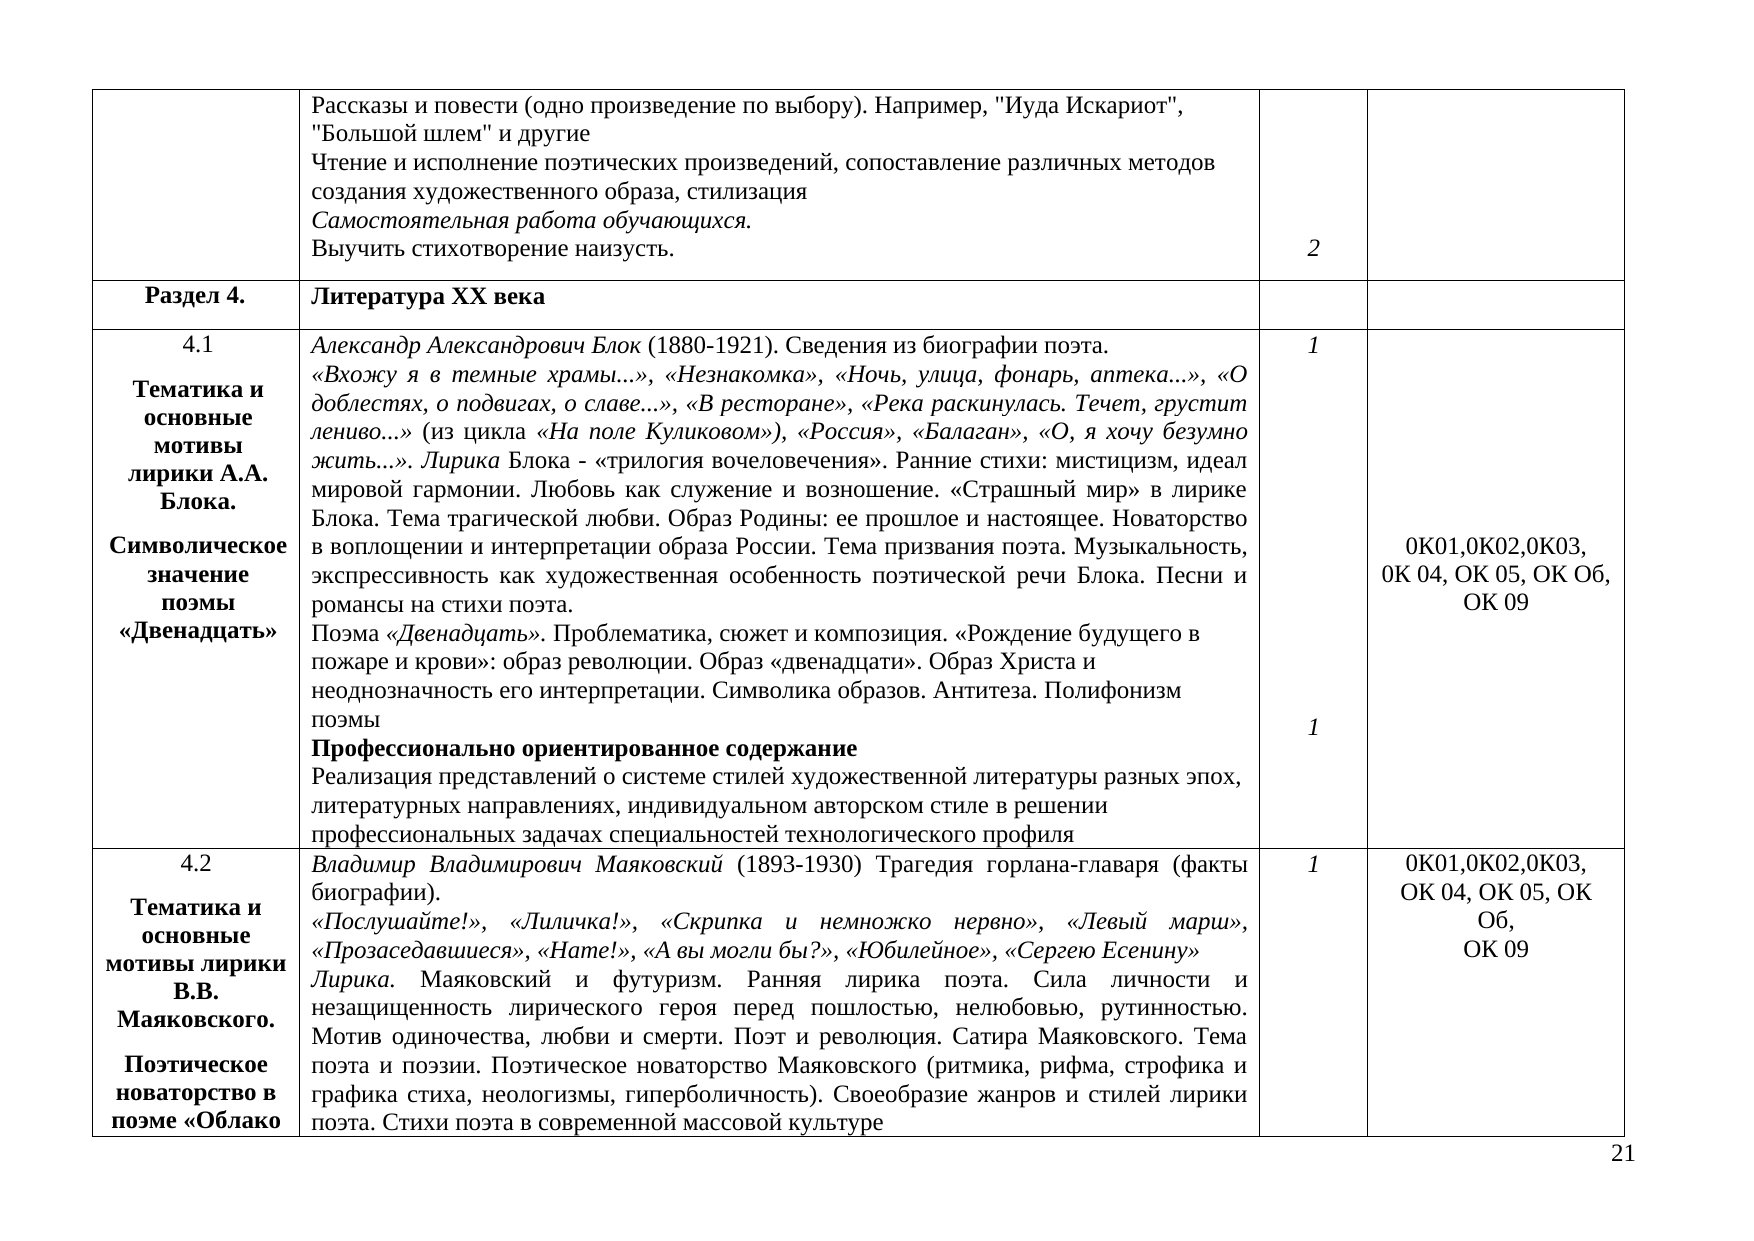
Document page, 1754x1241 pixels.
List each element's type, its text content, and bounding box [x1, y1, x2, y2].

table_cell 1 1 [1260, 330, 1367, 848]
table_cell [1368, 281, 1624, 329]
table_cell Литература XX века [300, 281, 1259, 329]
table_cell Александр Александрович Блок (1880-1921). Сведения из биографии поэта. «Вхожу я в темные храмы...», «Незнакомка», «Ночь, улица, фонарь, аптека...», «О доблестях, о подвигах, о славе...», «В ресторане», «Река раскинулась. Течет, грустит лениво...» (из цикла «На поле Куликовом»), «Россия», «Балаган», «О, я хочу безумно жить...». Лирика Блока - «трилогия вочеловечения». Ранние стихи: мистицизм, идеал мировой гармонии. Любовь как служение и возношение. «Страшный мир» в лирике Блока. Тема трагической любви. Образ Родины: ее прошлое и настоящее. Новаторство в воплощении и интерпретации образа России. Тема призвания поэта. Музыкальность, экспрессивность как художественная особенность поэтической речи Блока. Песни и романсы на стихи поэта. Поэма «Двенадцать». Проблематика, сюжет и композиция. «Рождение будущего в пожаре и крови»: образ революции. Образ «двенадцати». Образ Христа и неоднозначность его интерпретации. Символика образов. Антитеза. Полифонизм поэмы Профессионально ориентированное содержание Реализация представлений о системе стилей художественной литературы разных эпох, литературных направлениях, индивидуальном авторском стиле в решении профессиональных задачах специальностей технологического профиля [300, 330, 1259, 848]
table_cell [1260, 281, 1367, 329]
table_cell 4.1 Тематика и основные мотивы лирики А.А. Блока. Символическое значение поэмы «Двенадцать» [93, 330, 299, 848]
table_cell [1368, 849, 1624, 1136]
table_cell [93, 849, 299, 1136]
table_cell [300, 849, 1259, 1136]
table_cell 0К01,0К02,0К03, 0К 04, ОК 05, ОК Об, ОК 09 [1368, 330, 1624, 848]
table_cell 1 4 1 [1260, 849, 1367, 1136]
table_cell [300, 90, 1259, 280]
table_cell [1368, 90, 1624, 280]
table_cell 2 2 [1260, 90, 1367, 280]
table_cell Раздел 4. [93, 281, 299, 329]
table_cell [93, 90, 299, 280]
